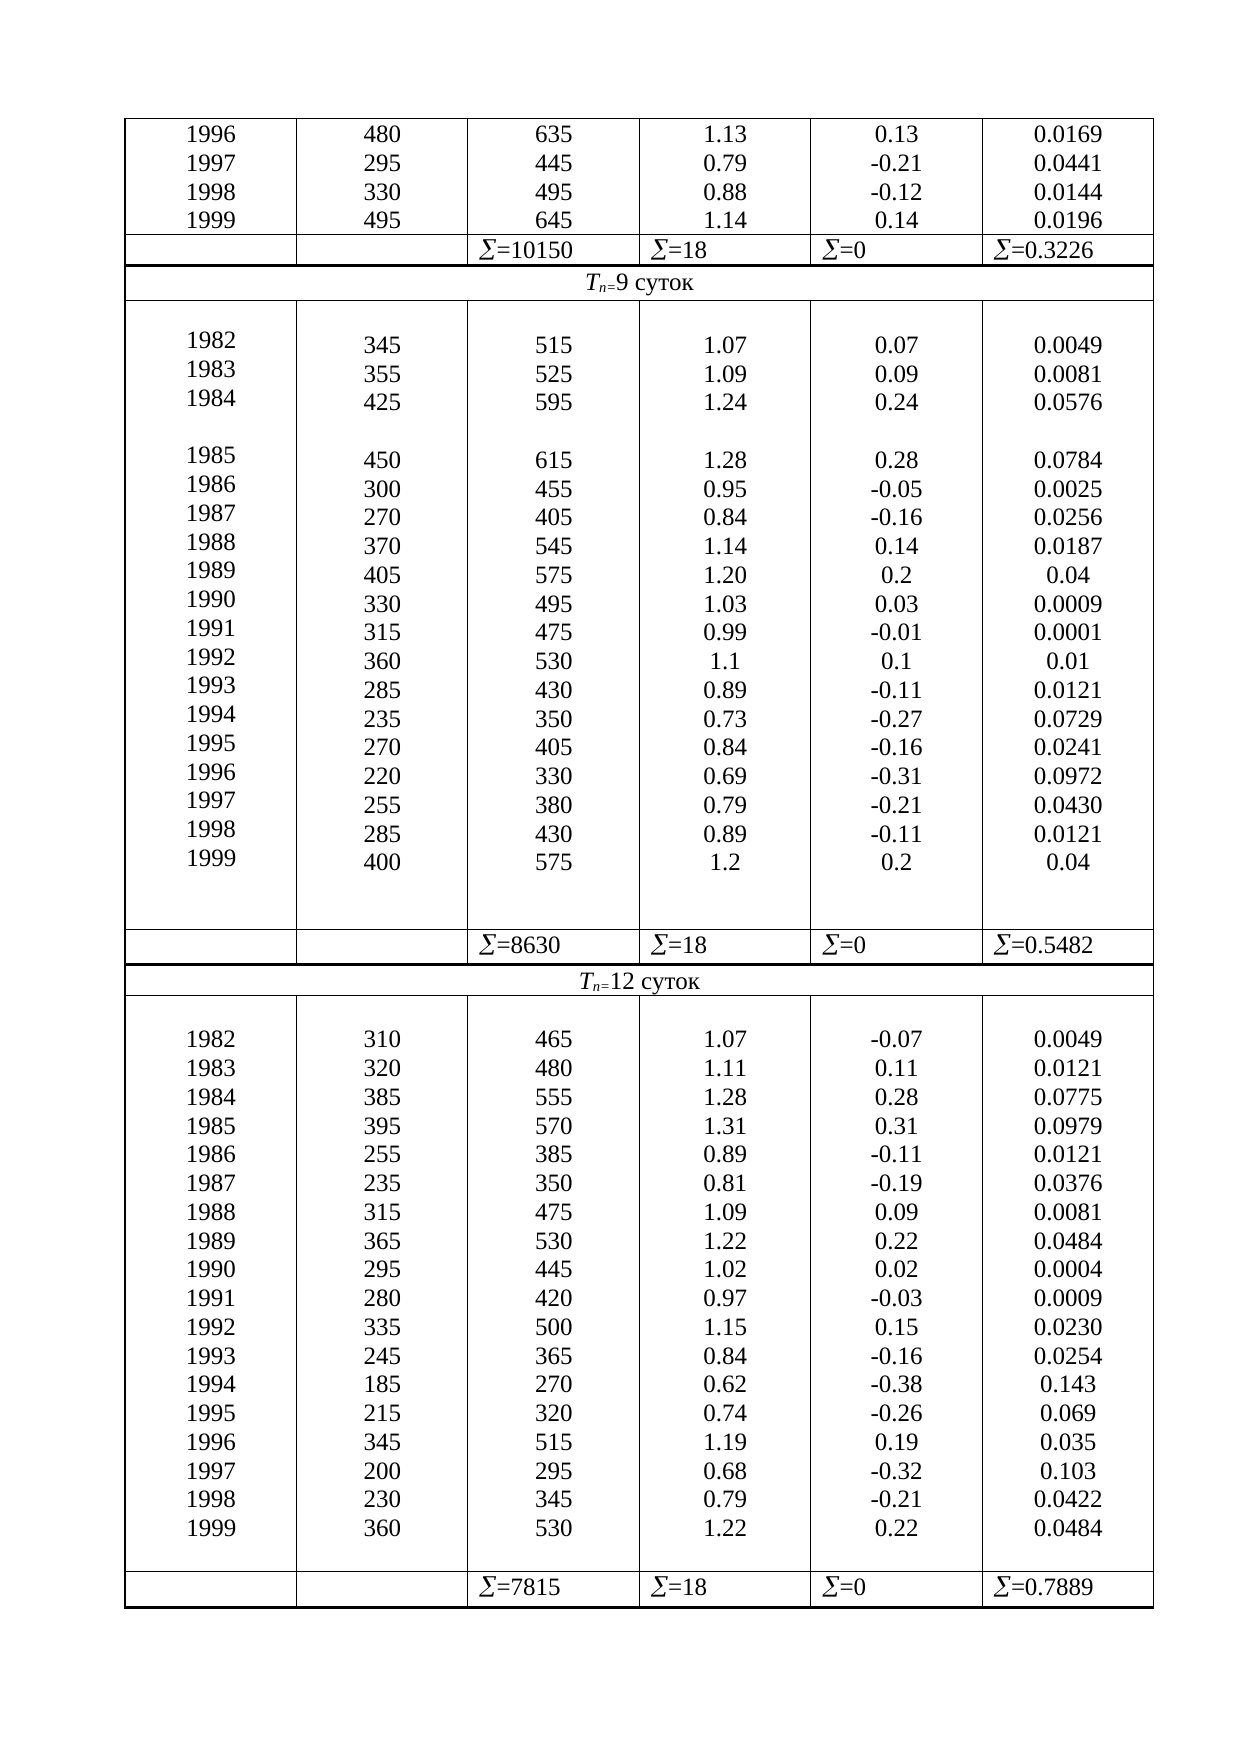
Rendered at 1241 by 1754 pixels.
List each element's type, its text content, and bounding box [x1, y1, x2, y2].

table_cell 465 480 555 570 385 350 475 530 445 420 500 365 270 320 515 295 345 530 [468, 996, 639, 1571]
table_cell =18 [640, 235, 810, 264]
table_cell 0.0049 0.0081 0.0576 0.0784 0.0025 0.0256 0.0187 0.04 0.0009 0.0001 0.01 0.0121 0.0729 0.0241 0.0972 0.0430 0.0121 0.04 [983, 301, 1153, 929]
table_cell 1.07 1.09 1.24 1.28 0.95 0.84 1.14 1.20 1.03 0.99 1.1 0.89 0.73 0.84 0.69 0.79 0.89 1.2 [640, 301, 810, 929]
table_cell 0.0049 0.0121 0.0775 0.0979 0.0121 0.0376 0.0081 0.0484 0.0004 0.0009 0.0230 0.0254 0.143 0.069 0.035 0.103 0.0422 0.0484 [983, 996, 1153, 1571]
table_cell =0.7889 [983, 1572, 1153, 1606]
table_cell [297, 930, 467, 963]
table_cell 345 355 425 450 300 270 370 405 330 315 360 285 235 270 220 255 285 400 [297, 301, 467, 929]
table_cell =0 [811, 235, 982, 264]
table_cell Тп=12 суток [126, 966, 1153, 995]
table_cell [640, 119, 810, 234]
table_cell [126, 996, 296, 1571]
table_cell =0.3226 [983, 235, 1153, 264]
table_cell =18 [640, 930, 810, 963]
table_cell =7815 [468, 1572, 639, 1606]
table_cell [811, 119, 982, 234]
table_cell Тп=9 суток [126, 267, 1153, 300]
table_cell 515 525 595 615 455 405 545 575 495 475 530 430 350 405 330 380 430 575 [468, 301, 639, 929]
table_cell =0 [811, 930, 982, 963]
table_cell 310 320 385 395 255 235 315 365 295 280 335 245 185 215 345 200 230 360 [297, 996, 467, 1571]
table_cell [126, 1572, 296, 1606]
table_cell =8630 [468, 930, 639, 963]
table_cell =0 [811, 1572, 982, 1606]
table_cell [126, 930, 296, 963]
table_cell 0.07 0.09 0.24 0.28 -0.05 -0.16 0.14 0.2 0.03 -0.01 0.1 -0.11 -0.27 -0.16 -0.31 -0.21 -0.11 0.2 [811, 301, 982, 929]
table_cell [297, 1572, 467, 1606]
table_cell =10150 [468, 235, 639, 264]
table_cell =0.5482 [983, 930, 1153, 963]
table_cell [297, 235, 467, 264]
table_cell [126, 235, 296, 264]
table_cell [983, 119, 1153, 234]
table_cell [468, 119, 639, 234]
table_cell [126, 119, 296, 234]
table_cell -0.07 0.11 0.28 0.31 -0.11 -0.19 0.09 0.22 0.02 -0.03 0.15 -0.16 -0.38 -0.26 0.19 -0.32 -0.21 0.22 [811, 996, 982, 1571]
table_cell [297, 119, 467, 234]
table_cell 1.07 1.11 1.28 1.31 0.89 0.81 1.09 1.22 1.02 0.97 1.15 0.84 0.62 0.74 1.19 0.68 0.79 1.22 [640, 996, 810, 1571]
table_cell 1982 1983 1984 1985 1986 1987 1988 1989 1990 1991 1992 1993 1994 1995 1996 1997 1998 1999 [126, 301, 296, 929]
table_cell =18 [640, 1572, 810, 1606]
